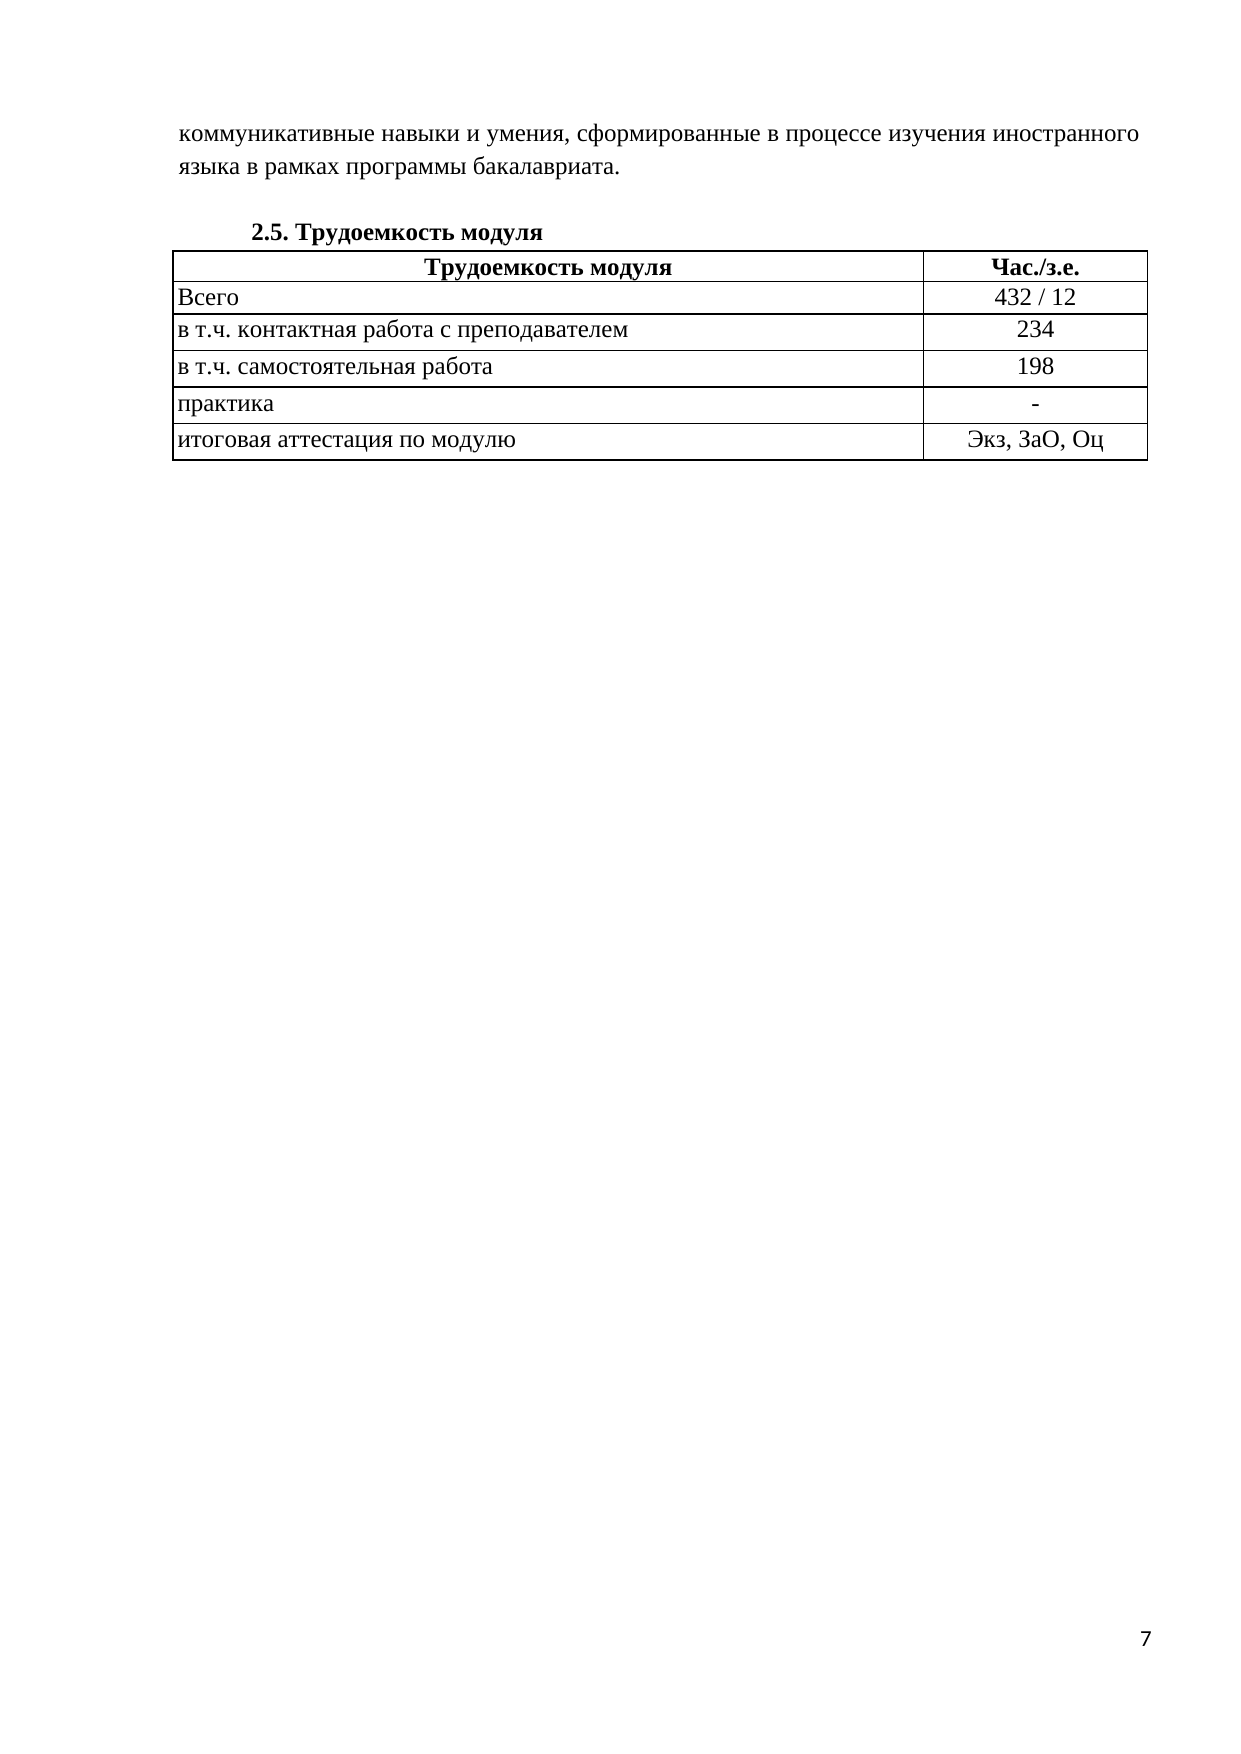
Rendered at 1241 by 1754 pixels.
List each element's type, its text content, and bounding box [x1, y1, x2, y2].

table_cell Всего [174, 282, 923, 313]
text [179, 118, 1140, 180]
table_cell - [924, 388, 1147, 423]
table_cell практика [174, 388, 923, 423]
table_cell 234 [924, 315, 1147, 350]
table_header Трудоемкость модуля [174, 252, 923, 281]
text 2.5. Трудоемкость модуля [177, 217, 1138, 246]
table_cell 198 [924, 351, 1147, 386]
table_header Час./з.е. [924, 252, 1147, 281]
table_cell в т.ч. контактная работа с преподавателем [174, 315, 923, 350]
table_cell итоговая аттестация по модулю [174, 424, 923, 459]
table_cell в т.ч. самостоятельная работа [174, 351, 923, 386]
table_cell Экз, ЗаО, Оц [924, 424, 1147, 459]
table_cell 432 / 12 [924, 282, 1147, 313]
